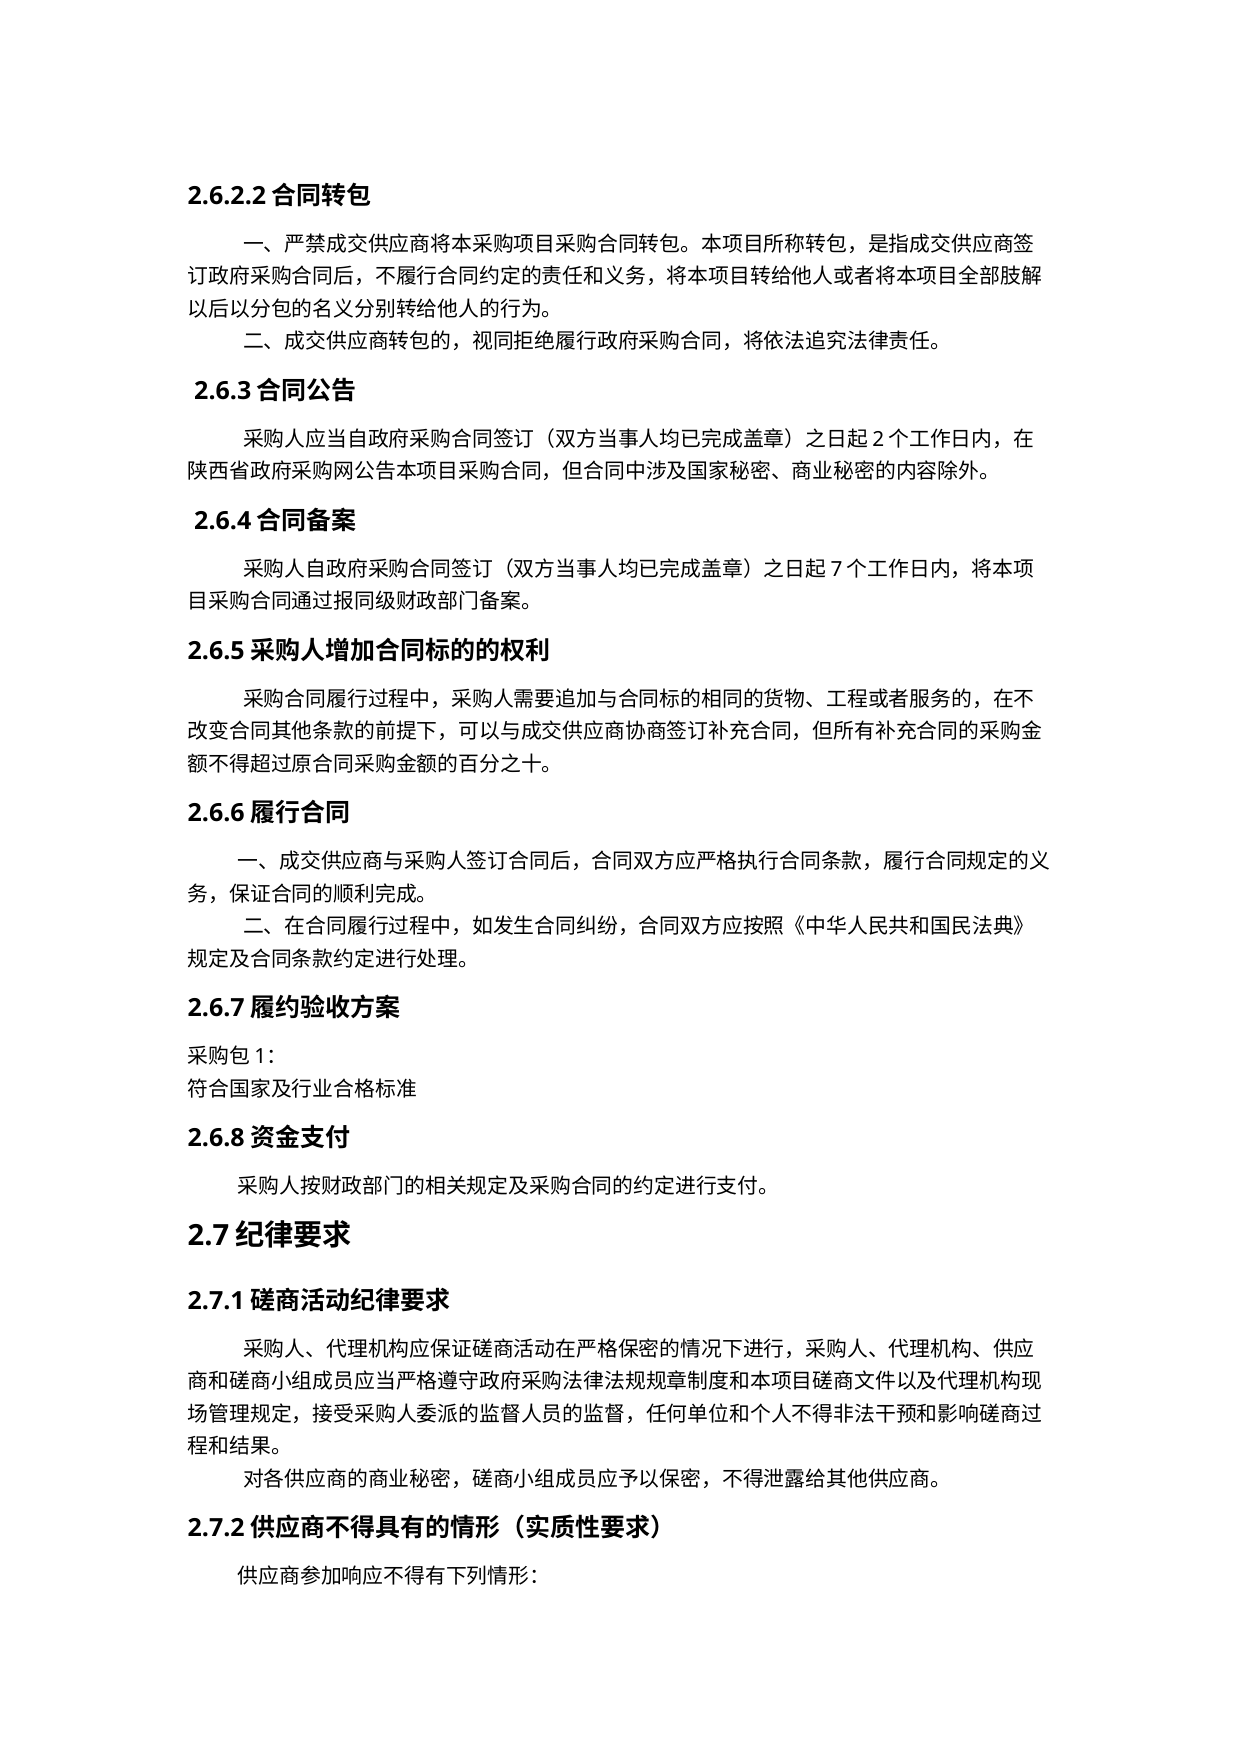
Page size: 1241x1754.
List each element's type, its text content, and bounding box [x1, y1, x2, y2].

text 2.7.1磋商活动纪律要求 [187, 1267, 1053, 1332]
text 采购人自政府采购合同签订（双方当事人均已完成盖章）之日起7个工作日内，将本项目采购合同通过报同级财政部门备案。 [187, 552, 1053, 617]
text 2.7纪律要求 [187, 1202, 1053, 1267]
text 2.6.7履约验收方案 [187, 974, 1053, 1039]
text 二、成交供应商转包的，视同拒绝履行政府采购合同，将依法追究法律责任。 [187, 324, 1053, 357]
text 二、在合同履行过程中，如发生合同纠纷，合同双方应按照《中华人民共和国民法典》规定及合同条款约定进行处理。 [187, 909, 1053, 974]
text 对各供应商的商业秘密，磋商小组成员应予以保密，不得泄露给其他供应商。 [187, 1462, 1053, 1494]
text 2.6.2.2合同转包 [187, 162, 1053, 227]
text 采购人按财政部门的相关规定及采购合同的约定进行支付。 [187, 1169, 1053, 1202]
text 一、成交供应商与采购人签订合同后，合同双方应严格执行合同条款，履行合同规定的义务，保证合同的顺利完成。 [187, 844, 1053, 909]
text 供应商参加响应不得有下列情形： [187, 1559, 1053, 1592]
text 2.6.6履行合同 [187, 779, 1053, 844]
text 2.6.5采购人增加合同标的的权利 [187, 617, 1053, 682]
text 2.6.4合同备案 [187, 487, 1053, 552]
text 2.6.8资金支付 [187, 1104, 1053, 1169]
text 采购包1： [187, 1039, 1053, 1072]
text 采购人应当自政府采购合同签订（双方当事人均已完成盖章）之日起2个工作日内，在陕西省政府采购网公告本项目采购合同，但合同中涉及国家秘密、商业秘密的内容除外。 [187, 422, 1053, 487]
text 符合国家及行业合格标准 [187, 1072, 1053, 1104]
text 采购合同履行过程中，采购人需要追加与合同标的相同的货物、工程或者服务的，在不改变合同其他条款的前提下，可以与成交供应商协商签订补充合同，但所有补充合同的采购金额不得超过原合同采购金额的百分之十。 [187, 682, 1053, 779]
text 采购人、代理机构应保证磋商活动在严格保密的情况下进行，采购人、代理机构、供应商和磋商小组成员应当严格遵守政府采购法律法规规章制度和本项目磋商文件以及代理机构现场管理规定，接受采购人委派的监督人员的监督，任何单位和个人不得非法干预和影响磋商过程和结果。 [187, 1332, 1053, 1462]
text 一、严禁成交供应商将本采购项目采购合同转包。本项目所称转包，是指成交供应商签订政府采购合同后，不履行合同约定的责任和义务，将本项目转给他人或者将本项目全部肢解以后以分包的名义分别转给他人的行为。 [187, 227, 1053, 324]
text 2.6.3合同公告 [187, 357, 1053, 422]
text 2.7.2供应商不得具有的情形（实质性要求） [187, 1494, 1053, 1559]
